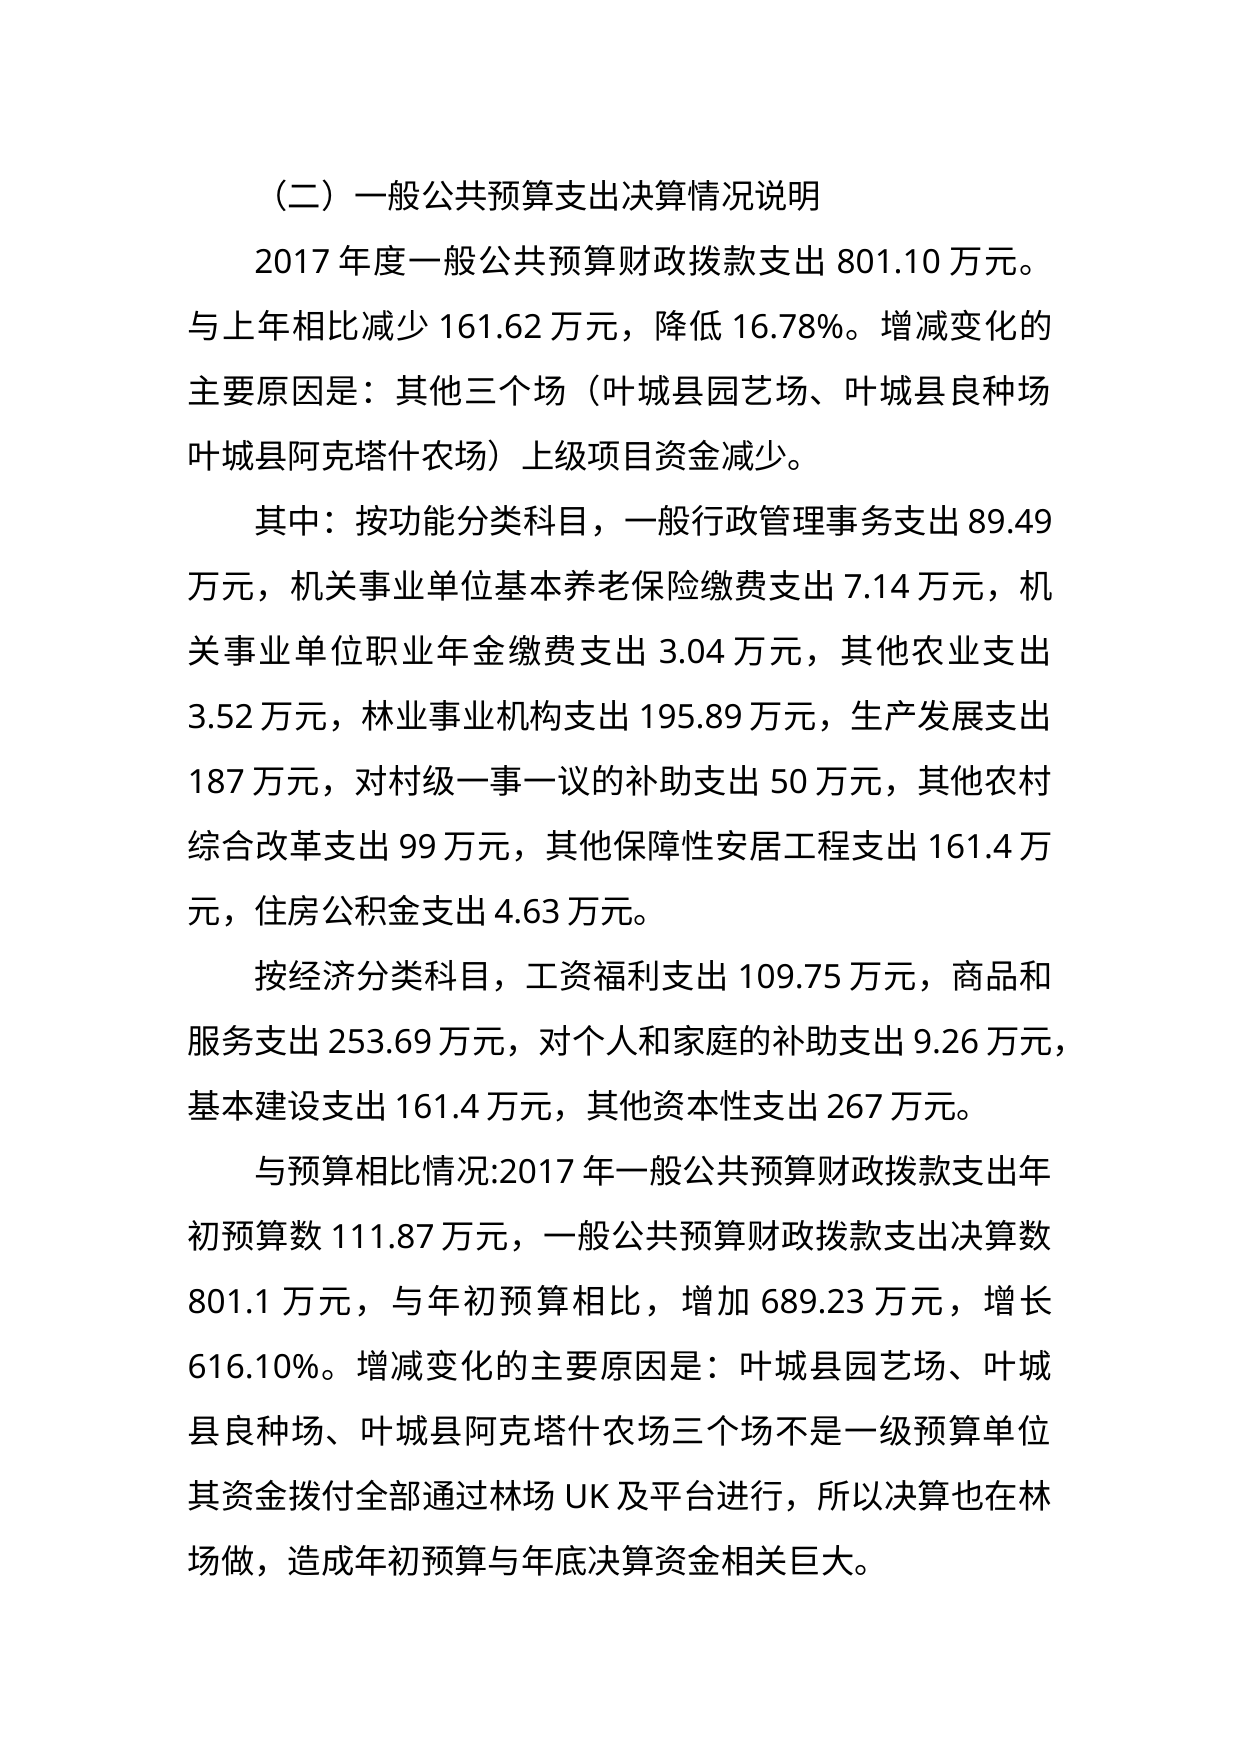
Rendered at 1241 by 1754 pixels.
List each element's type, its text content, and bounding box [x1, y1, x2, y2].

text 与预算相比情况:2017年一般公共预算财政拨款支出年初预算数111.87万元，一般公共预算财政拨款支出决算数801.1万元，与年初预算相比，增加689.23万元，增长616.10%。增减变化的主要原因是：叶城县园艺场、叶城县良种场、叶城县阿克塔什农场三个场不是一级预算单位，其资金拨付全部通过林场UK及平台进行，所以决算也在林场做，造成年初预算与年底决算资金相关巨大。 [187, 1137, 1053, 1592]
text 2017年度一般公共预算财政拨款支出801.10万元。与上年相比减少161.62万元，降低16.78%。增减变化的主要原因是：其他三个场（叶城县园艺场、叶城县良种场、叶城县阿克塔什农场）上级项目资金减少。 [187, 227, 1053, 487]
text 其中：按功能分类科目，一般行政管理事务支出89.49万元，机关事业单位基本养老保险缴费支出7.14万元，机关事业单位职业年金缴费支出3.04万元，其他农业支出3.52万元，林业事业机构支出195.89万元，生产发展支出187万元，对村级一事一议的补助支出50万元，其他农村综合改革支出99万元，其他保障性安居工程支出161.4万元，住房公积金支出4.63万元。 [187, 487, 1053, 942]
text 按经济分类科目，工资福利支出109.75万元，商品和服务支出253.69万元，对个人和家庭的补助支出9.26万元，基本建设支出161.4万元，其他资本性支出267万元。 [187, 942, 1053, 1137]
text （二）一般公共预算支出决算情况说明 [187, 162, 1053, 227]
